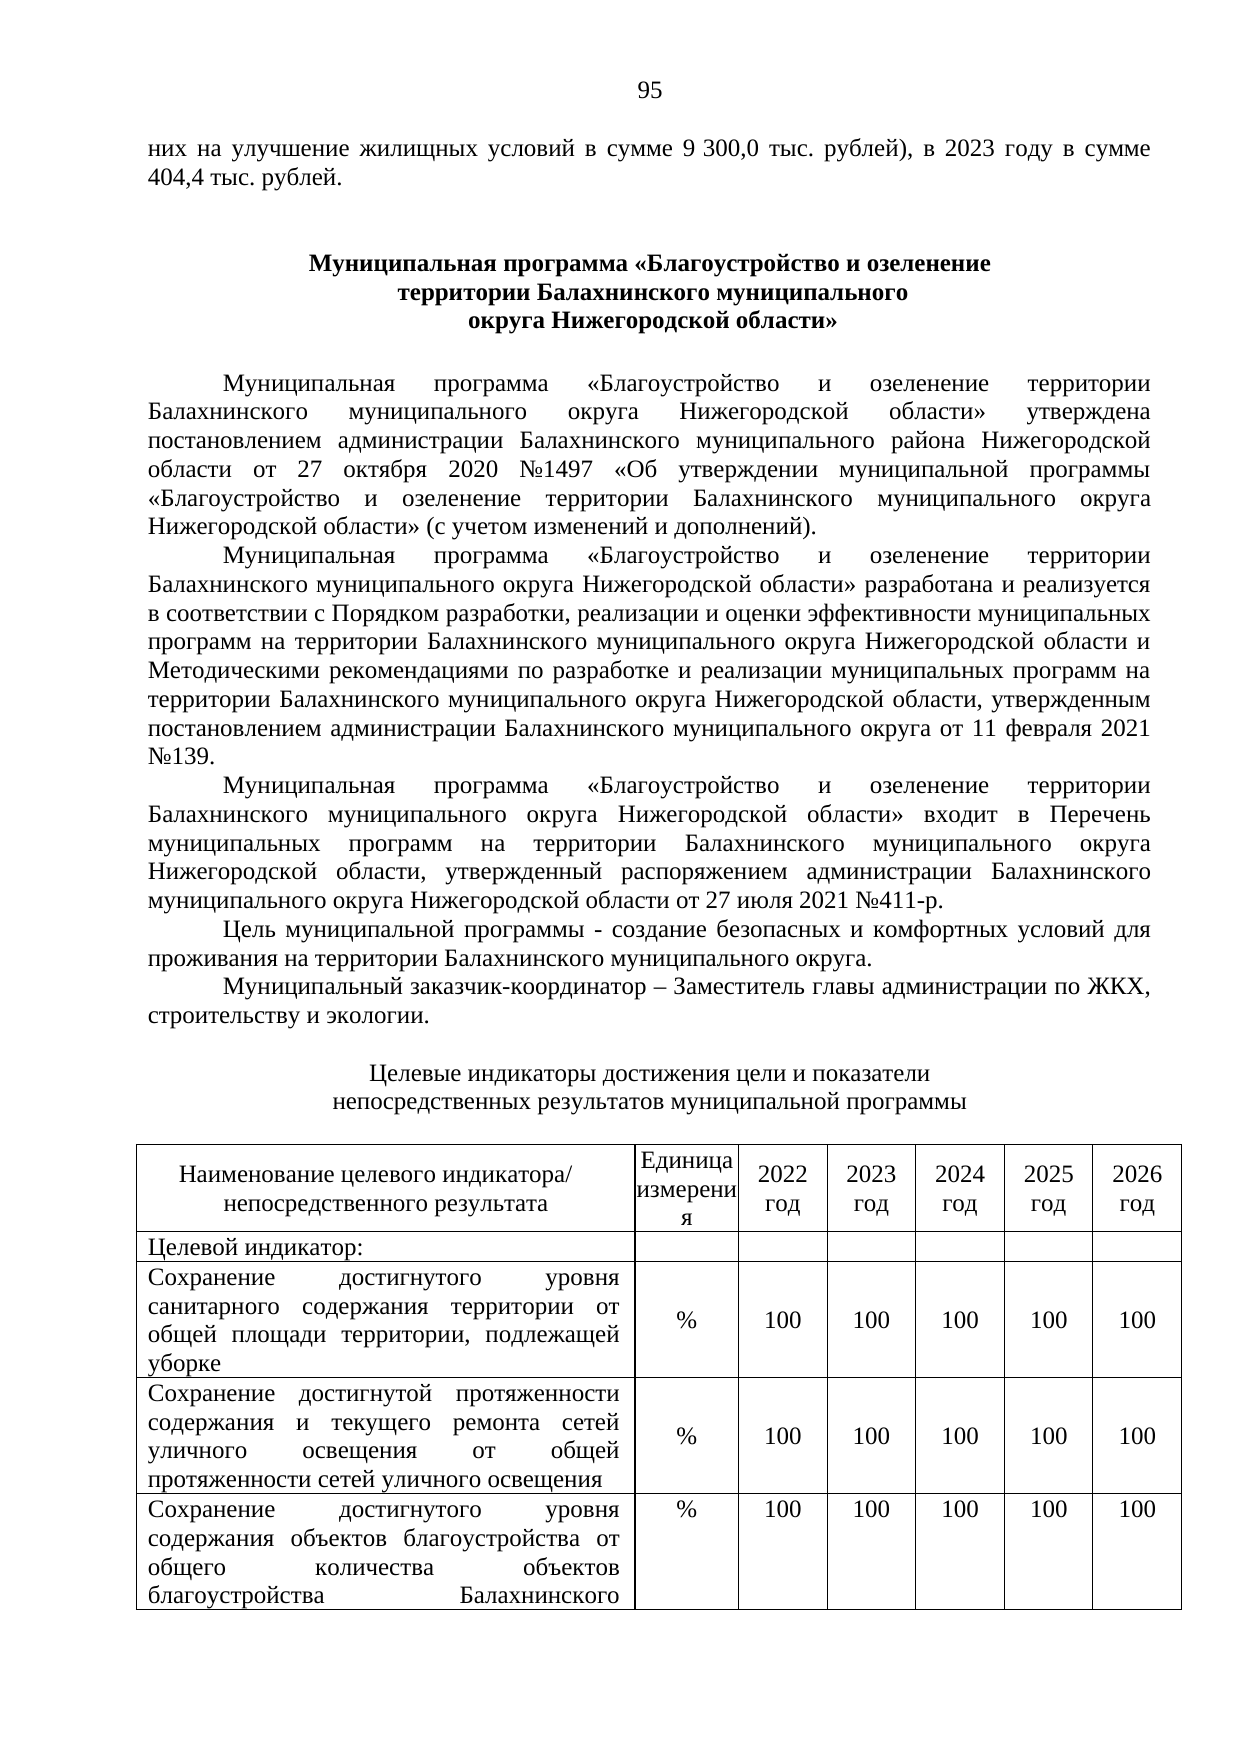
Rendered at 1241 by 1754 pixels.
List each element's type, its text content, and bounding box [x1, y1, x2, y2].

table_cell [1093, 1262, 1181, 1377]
text территории Балахнинского муниципального [148, 277, 1152, 305]
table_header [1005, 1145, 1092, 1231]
text Муниципальная программа «Благоустройство и озеленение территории Балахнинского муниципального округа Нижегородской области» утверждена постановлением администрации Балахнинского муниципального района Нижегородской области от 27 октября 2020 №1497 «Об утверждении муниципальной программы «Благоустройство и озеленение территории Балахнинского муниципального округа Нижегородской области» (с учетом изменений и дополнений). [148, 368, 1152, 540]
text Целевые индикаторы достижения цели и показатели [148, 1058, 1152, 1086]
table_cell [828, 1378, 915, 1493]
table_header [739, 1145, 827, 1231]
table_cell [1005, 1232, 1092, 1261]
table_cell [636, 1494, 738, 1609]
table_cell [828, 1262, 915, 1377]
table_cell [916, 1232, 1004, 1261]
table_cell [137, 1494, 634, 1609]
text Муниципальный заказчик-координатор – Заместитель главы администрации по ЖКХ, строительству и экологии. [148, 971, 1152, 1029]
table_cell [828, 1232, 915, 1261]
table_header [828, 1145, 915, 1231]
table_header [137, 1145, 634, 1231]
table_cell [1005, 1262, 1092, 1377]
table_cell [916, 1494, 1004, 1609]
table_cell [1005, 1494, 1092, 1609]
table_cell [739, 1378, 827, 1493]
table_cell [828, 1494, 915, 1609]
text округа Нижегородской области» [148, 305, 1152, 334]
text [148, 133, 1152, 190]
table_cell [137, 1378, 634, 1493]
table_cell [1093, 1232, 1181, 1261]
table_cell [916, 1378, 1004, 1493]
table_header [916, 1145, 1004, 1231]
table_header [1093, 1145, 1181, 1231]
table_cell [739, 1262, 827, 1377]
text Цель муниципальной программы - создание безопасных и комфортных условий для проживания на территории Балахнинского муниципального округа. [148, 914, 1152, 971]
text непосредственных результатов муниципальной программы [148, 1086, 1152, 1115]
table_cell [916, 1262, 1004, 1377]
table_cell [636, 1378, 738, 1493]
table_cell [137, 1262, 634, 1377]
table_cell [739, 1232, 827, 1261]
text Муниципальная программа «Благоустройство и озеленение [148, 248, 1152, 277]
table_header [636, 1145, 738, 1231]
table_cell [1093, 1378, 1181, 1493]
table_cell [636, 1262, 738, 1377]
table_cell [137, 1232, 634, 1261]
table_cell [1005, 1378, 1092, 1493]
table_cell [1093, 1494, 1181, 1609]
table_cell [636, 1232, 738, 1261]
text Муниципальная программа «Благоустройство и озеленение территории Балахнинского муниципального округа Нижегородской области» входит в Перечень муниципальных программ на территории Балахнинского муниципального округа Нижегородской области, утвержденный распоряжением администрации Балахнинского муниципального округа Нижегородской области от 27 июля 2021 №411-р. [148, 770, 1152, 914]
text Муниципальная программа «Благоустройство и озеленение территории Балахнинского муниципального округа Нижегородской области» разработана и реализуется в соответствии с Порядком разработки, реализации и оценки эффективности муниципальных программ на территории Балахнинского муниципального округа Нижегородской области и Методическими рекомендациями по разработке и реализации муниципальных программ на территории Балахнинского муниципального округа Нижегородской области, утвержденным постановлением администрации Балахнинского муниципального округа от 11 февраля 2021 №139. [148, 540, 1152, 770]
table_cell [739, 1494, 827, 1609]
